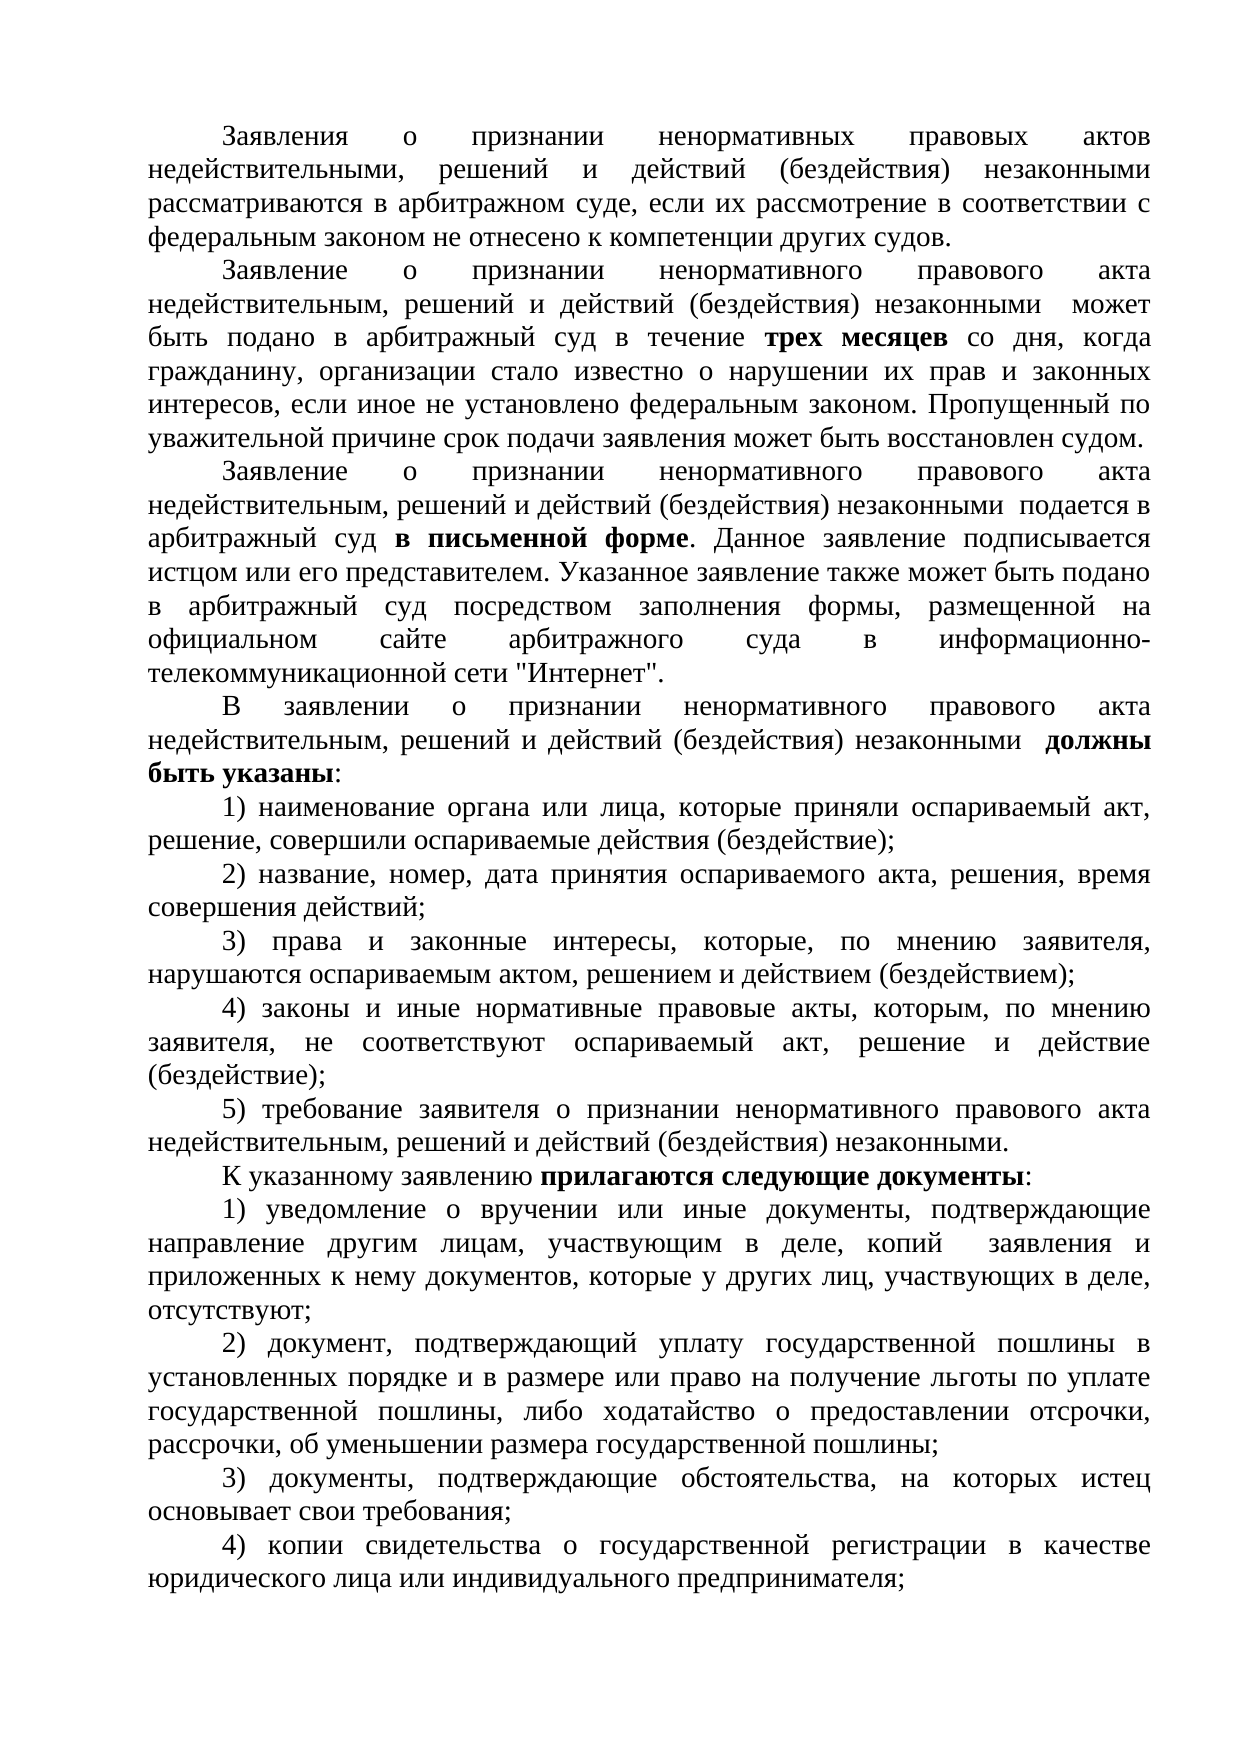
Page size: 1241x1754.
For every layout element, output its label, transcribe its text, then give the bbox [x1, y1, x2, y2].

text 4) законы и иные нормативные правовые акты, которым, по мнению заявителя, не соответствуют оспариваемый акт, решение и действие (бездействие); [148, 990, 1152, 1091]
text 1) уведомление о вручении или иные документы, подтверждающие направление другим лицам, участвующим в деле, копий заявления и приложенных к нему документов, которые у других лиц, участвующих в деле, отсутствуют; [148, 1191, 1152, 1326]
text Заявление о признании ненормативного правового акта недействительным, решений и действий (бездействия) незаконными может быть подано в арбитражный суд в течение трех месяцев со дня, когда гражданину, организации стало известно о нарушении их прав и законных интересов, если иное не установлено федеральным законом. Пропущенный по уважительной причине срок подачи заявления может быть восстановлен судом. [148, 252, 1152, 453]
text Заявление о признании ненормативного правового акта недействительным, решений и действий (бездействия) незаконными подается в арбитражный суд в письменной форме. Данное заявление подписывается истцом или его представителем. Указанное заявление также может быть подано в арбитражный суд посредством заполнения формы, размещенной на официальном сайте арбитражного суда в информационно-телекоммуникационной сети "Интернет". [148, 453, 1152, 688]
text 3) права и законные интересы, которые, по мнению заявителя, нарушаются оспариваемым актом, решением и действием (бездействием); [148, 923, 1152, 990]
text Заявления о признании ненормативных правовых актов недействительными, решений и действий (бездействия) незаконными рассматриваются в арбитражном суде, если их рассмотрение в соответствии с федеральным законом не отнесено к компетенции других судов. [148, 118, 1152, 252]
text 4) копии свидетельства о государственной регистрации в качестве юридического лица или индивидуального предпринимателя; [148, 1527, 1152, 1594]
text 1) наименование органа или лица, которые приняли оспариваемый акт, решение, совершили оспариваемые действия (бездействие); [148, 789, 1152, 856]
text 5) требование заявителя о признании ненормативного правового акта недействительным, решений и действий (бездействия) незаконными. [148, 1091, 1152, 1158]
text К указанному заявлению прилагаются следующие документы: [148, 1158, 1152, 1191]
text 3) документы, подтверждающие обстоятельства, на которых истец основывает свои требования; [148, 1460, 1152, 1527]
text В заявлении о признании ненормативного правового акта недействительным, решений и действий (бездействия) незаконными должны быть указаны: [148, 688, 1152, 789]
text 2) документ, подтверждающий уплату государственной пошлины в установленных порядке и в размере или право на получение льготы по уплате государственной пошлины, либо ходатайство о предоставлении отсрочки, рассрочки, об уменьшении размера государственной пошлины; [148, 1326, 1152, 1460]
text 2) название, номер, дата принятия оспариваемого акта, решения, время совершения действий; [148, 856, 1152, 923]
